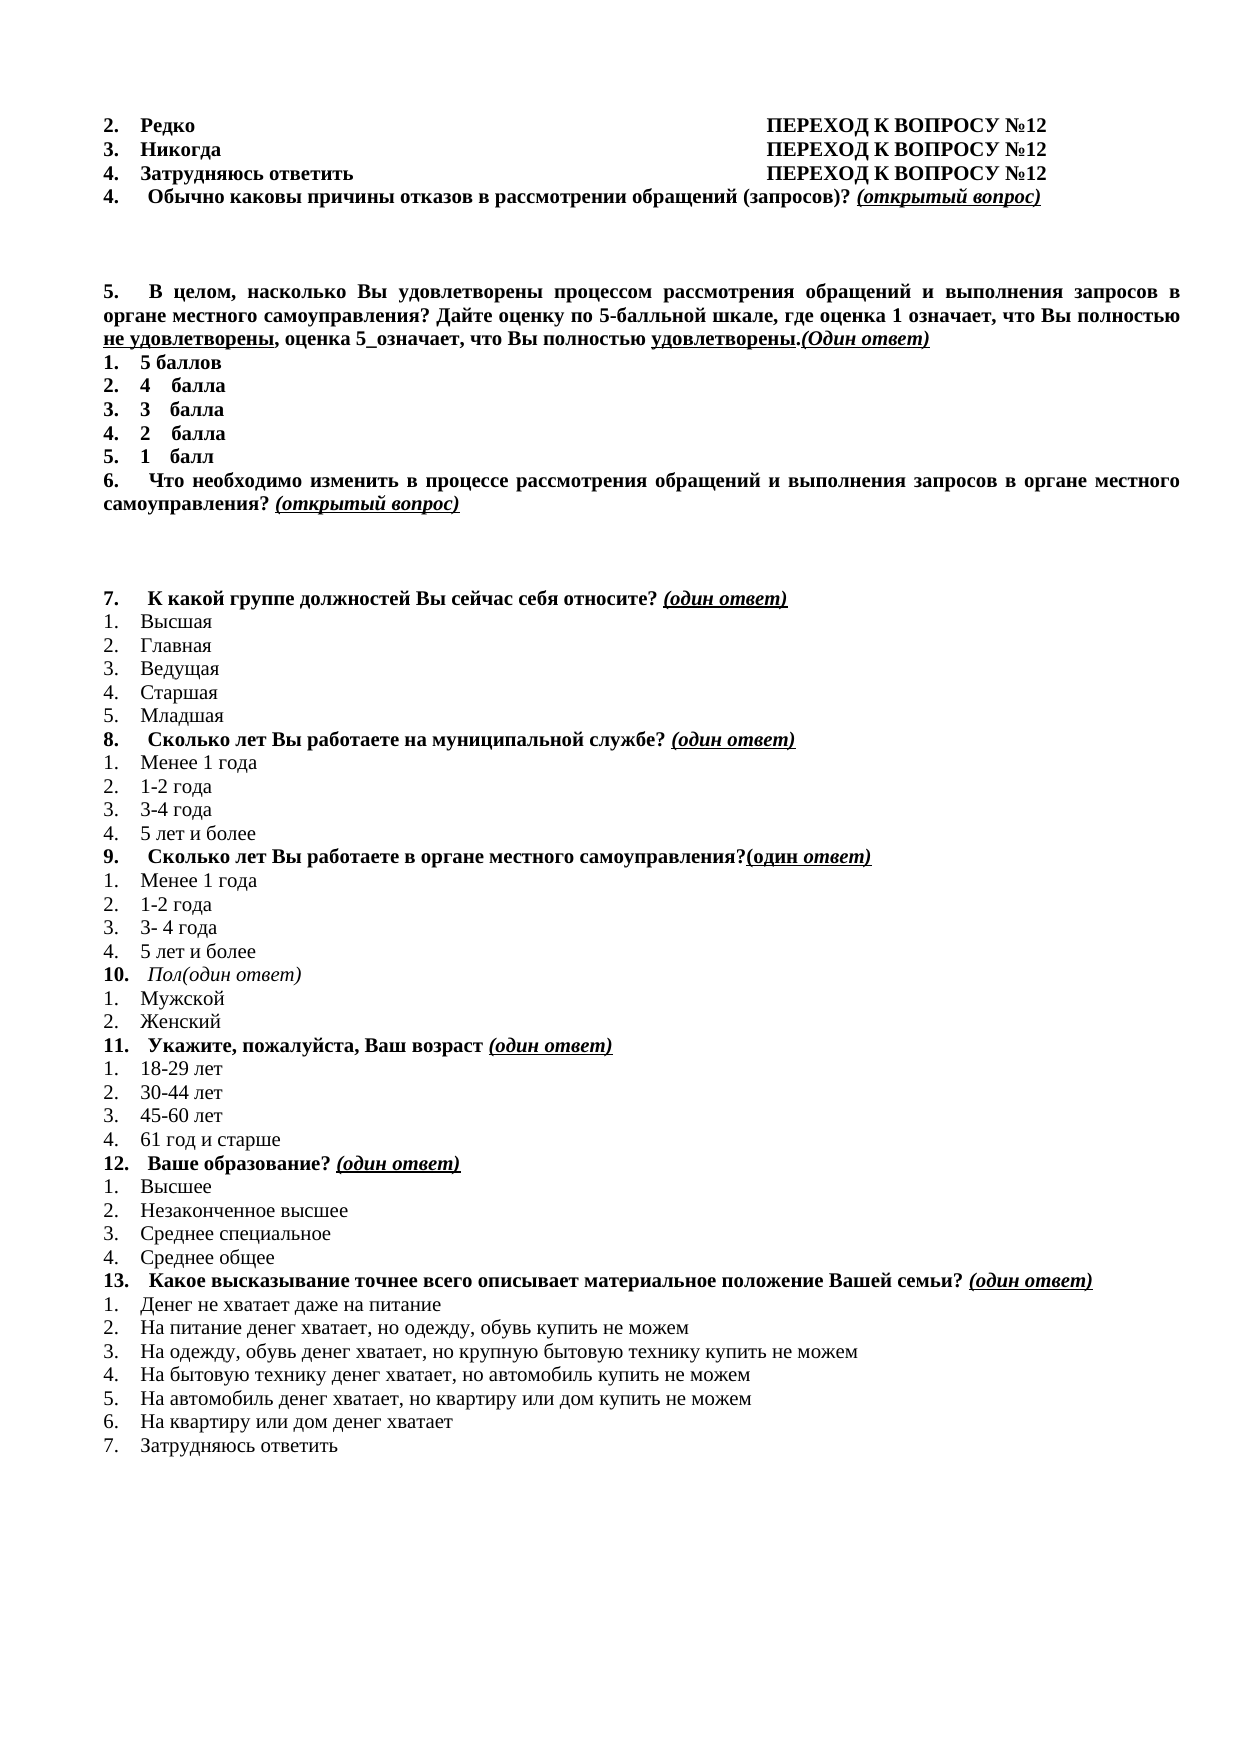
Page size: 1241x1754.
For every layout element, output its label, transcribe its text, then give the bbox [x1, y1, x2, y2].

list 5 баллов [103, 351, 1182, 374]
list Укажите, пожалуйста, Ваш возраст (один ответ) [103, 1033, 1182, 1057]
list Ведущая [103, 657, 1182, 680]
list Сколько лет Вы работаете в органе местного самоуправления?(один ответ) [103, 845, 1182, 869]
list Никогда ПЕРЕХОД К ВОПРОСУ №12 [103, 137, 1182, 161]
list Менее 1 года [103, 751, 1182, 774]
list 4 балла [103, 374, 1182, 398]
list 61 год и старше [103, 1128, 1182, 1151]
list На одежду, обувь денег хватает, но крупную бытовую технику купить не можем [103, 1339, 1182, 1363]
list 3-4 года [103, 798, 1182, 822]
list Незаконченное высшее [103, 1198, 1182, 1222]
list 45-60 лет [103, 1104, 1182, 1128]
list Младшая [103, 704, 1182, 727]
list Среднее общее [103, 1245, 1182, 1269]
list 30-44 лет [103, 1081, 1182, 1104]
list К какой группе должностей Вы сейчас себя относите? (один ответ) [103, 586, 1182, 610]
list Высшее [103, 1175, 1182, 1198]
list Главная [103, 633, 1182, 657]
list 18-29 лет [103, 1057, 1182, 1081]
list 5 лет и более [103, 822, 1182, 845]
list На питание денег хватает, но одежду, обувь купить не можем [103, 1316, 1182, 1339]
list Сколько лет Вы работаете на муниципальной службе? (один ответ) [103, 727, 1182, 751]
list Среднее специальное [103, 1222, 1182, 1245]
list 5 лет и более [103, 939, 1182, 963]
list 1-2 года [103, 774, 1182, 798]
list Затрудняюсь ответить [103, 1434, 1182, 1457]
list Какое высказывание точнее всего описывает материальное положение Вашей семьи? (один ответ) [103, 1269, 1182, 1292]
list Мужской [103, 986, 1182, 1010]
list Женский [103, 1010, 1182, 1033]
list Пол(один ответ) [103, 963, 1182, 986]
list Редко ПЕРЕХОД К ВОПРОСУ №12 [103, 113, 1182, 137]
list 1 балл [103, 445, 1182, 468]
list Менее 1 года [103, 869, 1182, 892]
list Затрудняюсь ответить ПЕРЕХОД К ВОПРОСУ №12 [103, 161, 1182, 185]
list 1-2 года [103, 892, 1182, 916]
list Денег не хватает даже на питание [103, 1292, 1182, 1316]
list В целом, насколько Вы удовлетворены процессом рассмотрения обращений и выполнения запросов в органе местного самоуправления? Дайте оценку по 5-балльной шкале, где оценка 1 означает, что Вы полностью не удовлетворены, оценка 5_означает, что Вы полностью удовлетворены.(Один ответ) [103, 280, 1182, 351]
list Что необходимо изменить в процессе рассмотрения обращений и выполнения запросов в органе местного самоуправления? (открытый вопрос) [103, 468, 1182, 515]
list На автомобиль денег хватает, но квартиру или дом купить не можем [103, 1387, 1182, 1410]
list 3 балла [103, 398, 1182, 421]
list На квартиру или дом денег хватает [103, 1410, 1182, 1434]
list На бытовую технику денег хватает, но автомобиль купить не можем [103, 1363, 1182, 1387]
list Обычно каковы причины отказов в рассмотрении обращений (запросов)? (открытый вопрос) [103, 185, 1182, 209]
list Старшая [103, 680, 1182, 704]
list Высшая [103, 610, 1182, 633]
list 2 балла [103, 421, 1182, 445]
list 3- 4 года [103, 916, 1182, 939]
list Ваше образование? (один ответ) [103, 1151, 1182, 1175]
